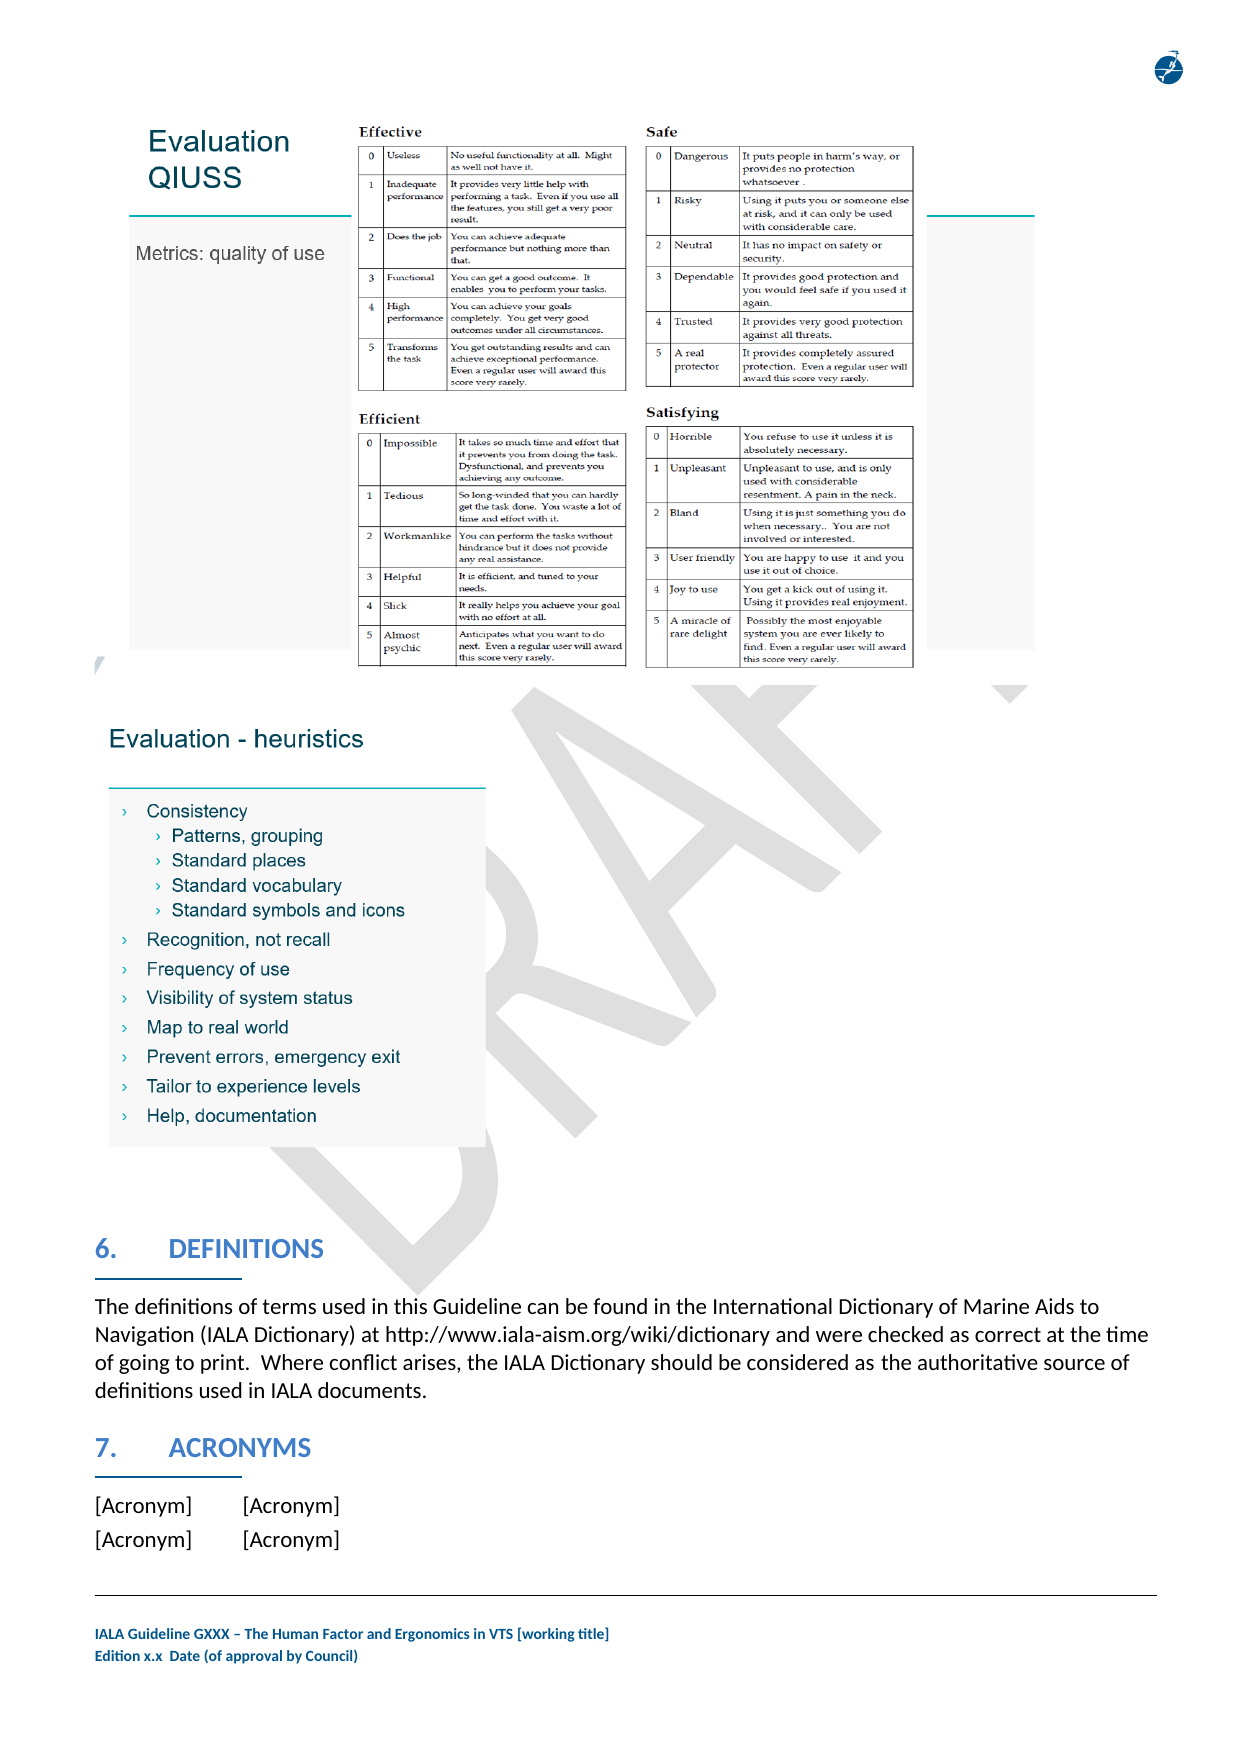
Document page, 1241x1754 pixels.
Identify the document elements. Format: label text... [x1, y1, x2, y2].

subtitle DEFINITIONS [94, 1231, 1157, 1266]
subtitle ACRONYMS [94, 1429, 1157, 1465]
picture [1123, 0, 1241, 119]
picture [94, 715, 486, 1147]
picture [94, 113, 1035, 685]
text The definitions of terms used in this Guideline can be found in the International Dictionary of Marine Aids to Navigation (IALA Dictionary) at http://www.iala-aism.org/wiki/dictionary and were checked as correct at the time of going to print. Where conflict arises, the IALA Dictionary should be considered as the authoritative source of definitions used in IALA documents. [94, 1292, 1157, 1404]
text [Acronym] [Acronym] [94, 1491, 1157, 1519]
text [Acronym] [Acronym] [94, 1525, 1157, 1553]
